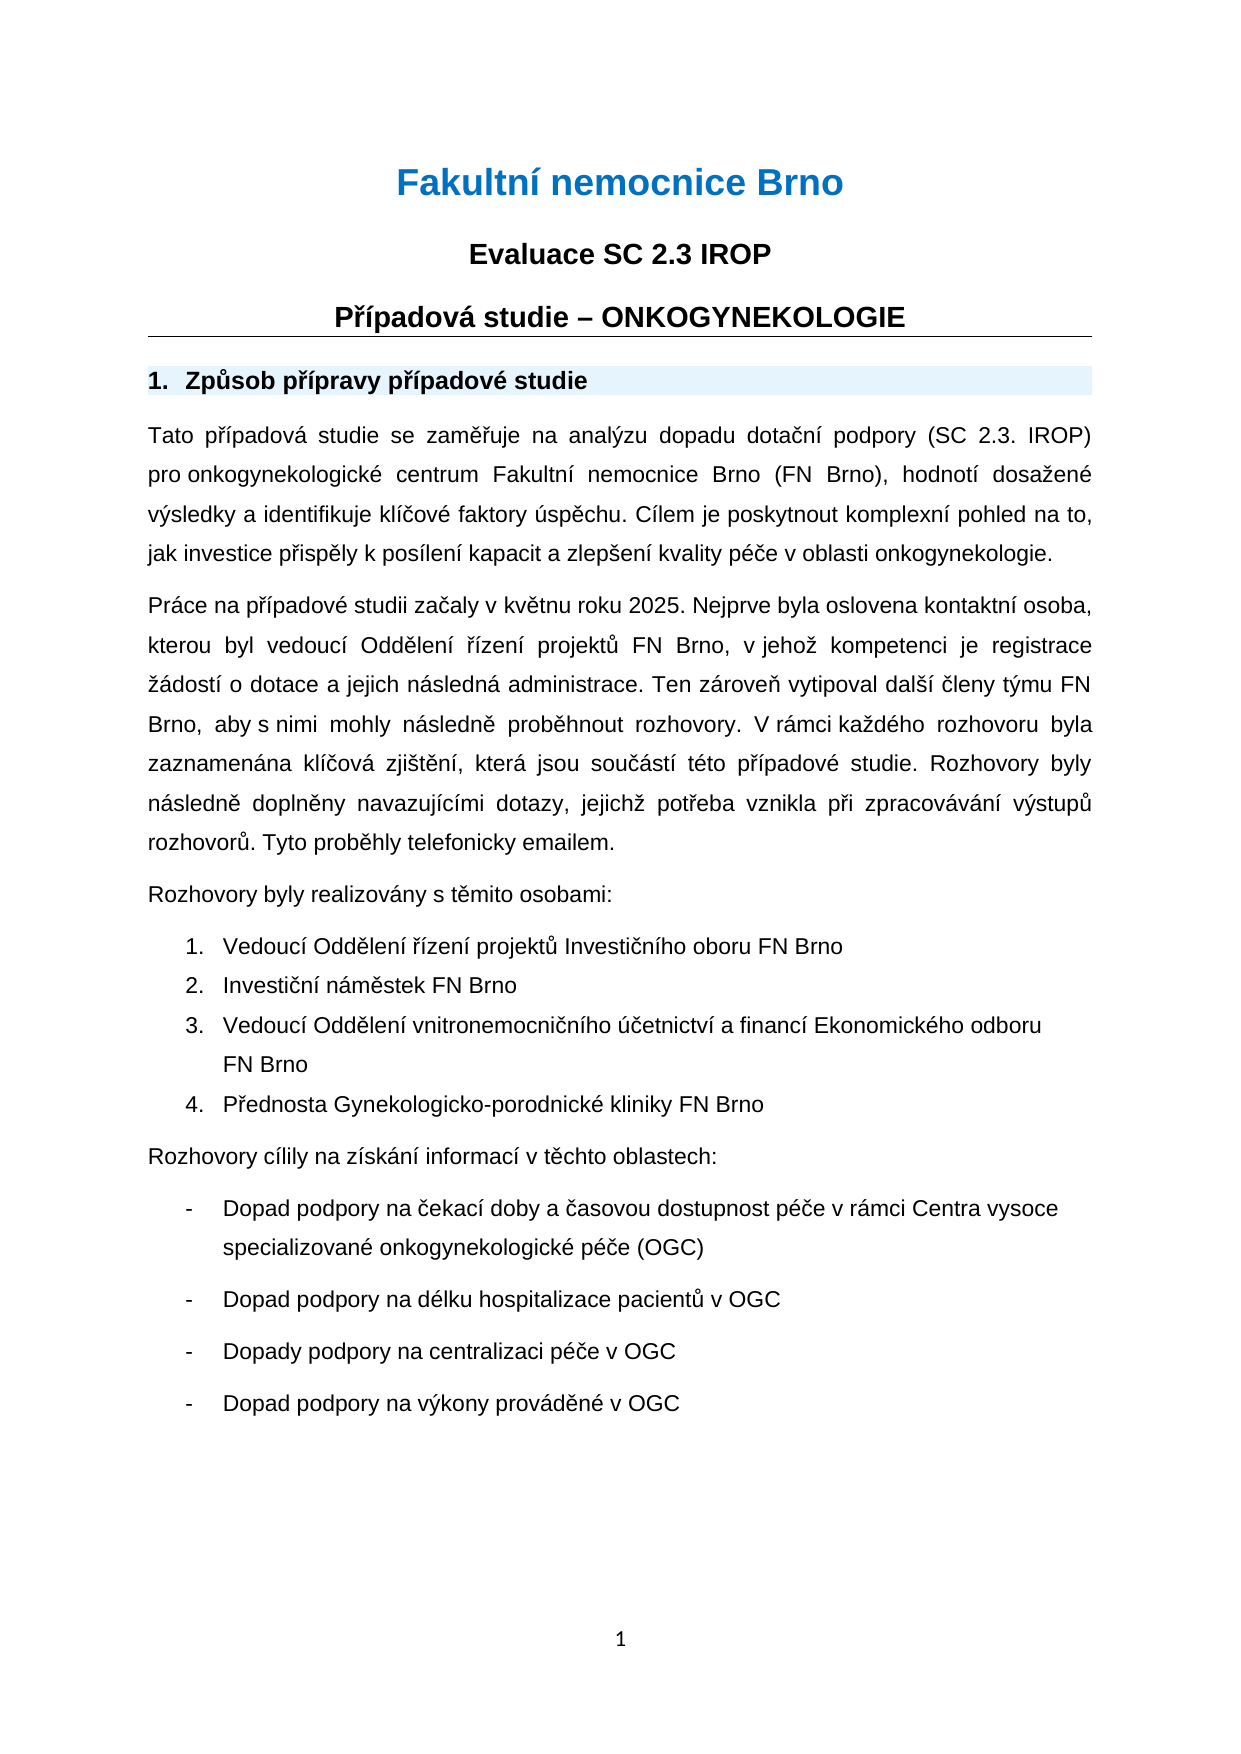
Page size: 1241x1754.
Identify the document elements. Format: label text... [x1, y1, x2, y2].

list Přednosta Gynekologicko-porodnické kliniky FN Brno [185, 1091, 1092, 1117]
text Případová studie – ONKOGYNEKOLOGIE [148, 300, 1092, 336]
list Dopady podpory na centralizaci péče v OGC [185, 1338, 1092, 1365]
text Tato případová studie se zaměřuje na analýzu dopadu dotační podpory (SC 2.3. IROP) pro onkogynekologické centrum Fakultní nemocnice Brno (FN Brno), hodnotí dosažené výsledky a identifikuje klíčové faktory úspěchu. Cílem je poskytnout komplexní pohled na to, jak investice přispěly k posílení kapacit a zlepšení kvality péče v oblasti onkogynekologie. [148, 422, 1092, 567]
list Dopad podpory na výkony prováděné v OGC [185, 1390, 1092, 1417]
text Rozhovory cílily na získání informací v těchto oblastech: [148, 1143, 1092, 1169]
list Dopad podpory na čekací doby a časovou dostupnost péče v rámci Centra vysoce specializované onkogynekologické péče (OGC) [185, 1195, 1092, 1261]
text Evaluace SC 2.3 IROP [148, 237, 1092, 271]
list Investiční náměstek FN Brno [185, 972, 1092, 999]
list Vedoucí Oddělení vnitronemocničního účetnictví a financí Ekonomického odboru FN Brno [185, 1012, 1092, 1078]
text Fakultní nemocnice Brno [148, 160, 1092, 203]
list Dopad podpory na délku hospitalizace pacientů v OGC [185, 1286, 1092, 1313]
text Práce na případové studii začaly v květnu roku 2025. Nejprve byla oslovena kontaktní osoba, kterou byl vedoucí Oddělení řízení projektů FN Brno, v jehož kompetenci je registrace žádostí o dotace a jejich následná administrace. Ten zároveň vytipoval další členy týmu FN Brno, aby s nimi mohly následně proběhnout rozhovory. V rámci každého rozhovoru byla zaznamenána klíčová zjištění, která jsou součástí této případové studie. Rozhovory byly následně doplněny navazujícími dotazy, jejichž potřeba vznikla při zpracovávání výstupů rozhovorů. Tyto proběhly telefonicky emailem. [148, 592, 1092, 855]
list Vedoucí Oddělení řízení projektů Investičního oboru FN Brno [185, 933, 1092, 959]
list Způsob přípravy případové studie [148, 366, 1092, 395]
text Rozhovory byly realizovány s těmito osobami: [148, 881, 1092, 907]
